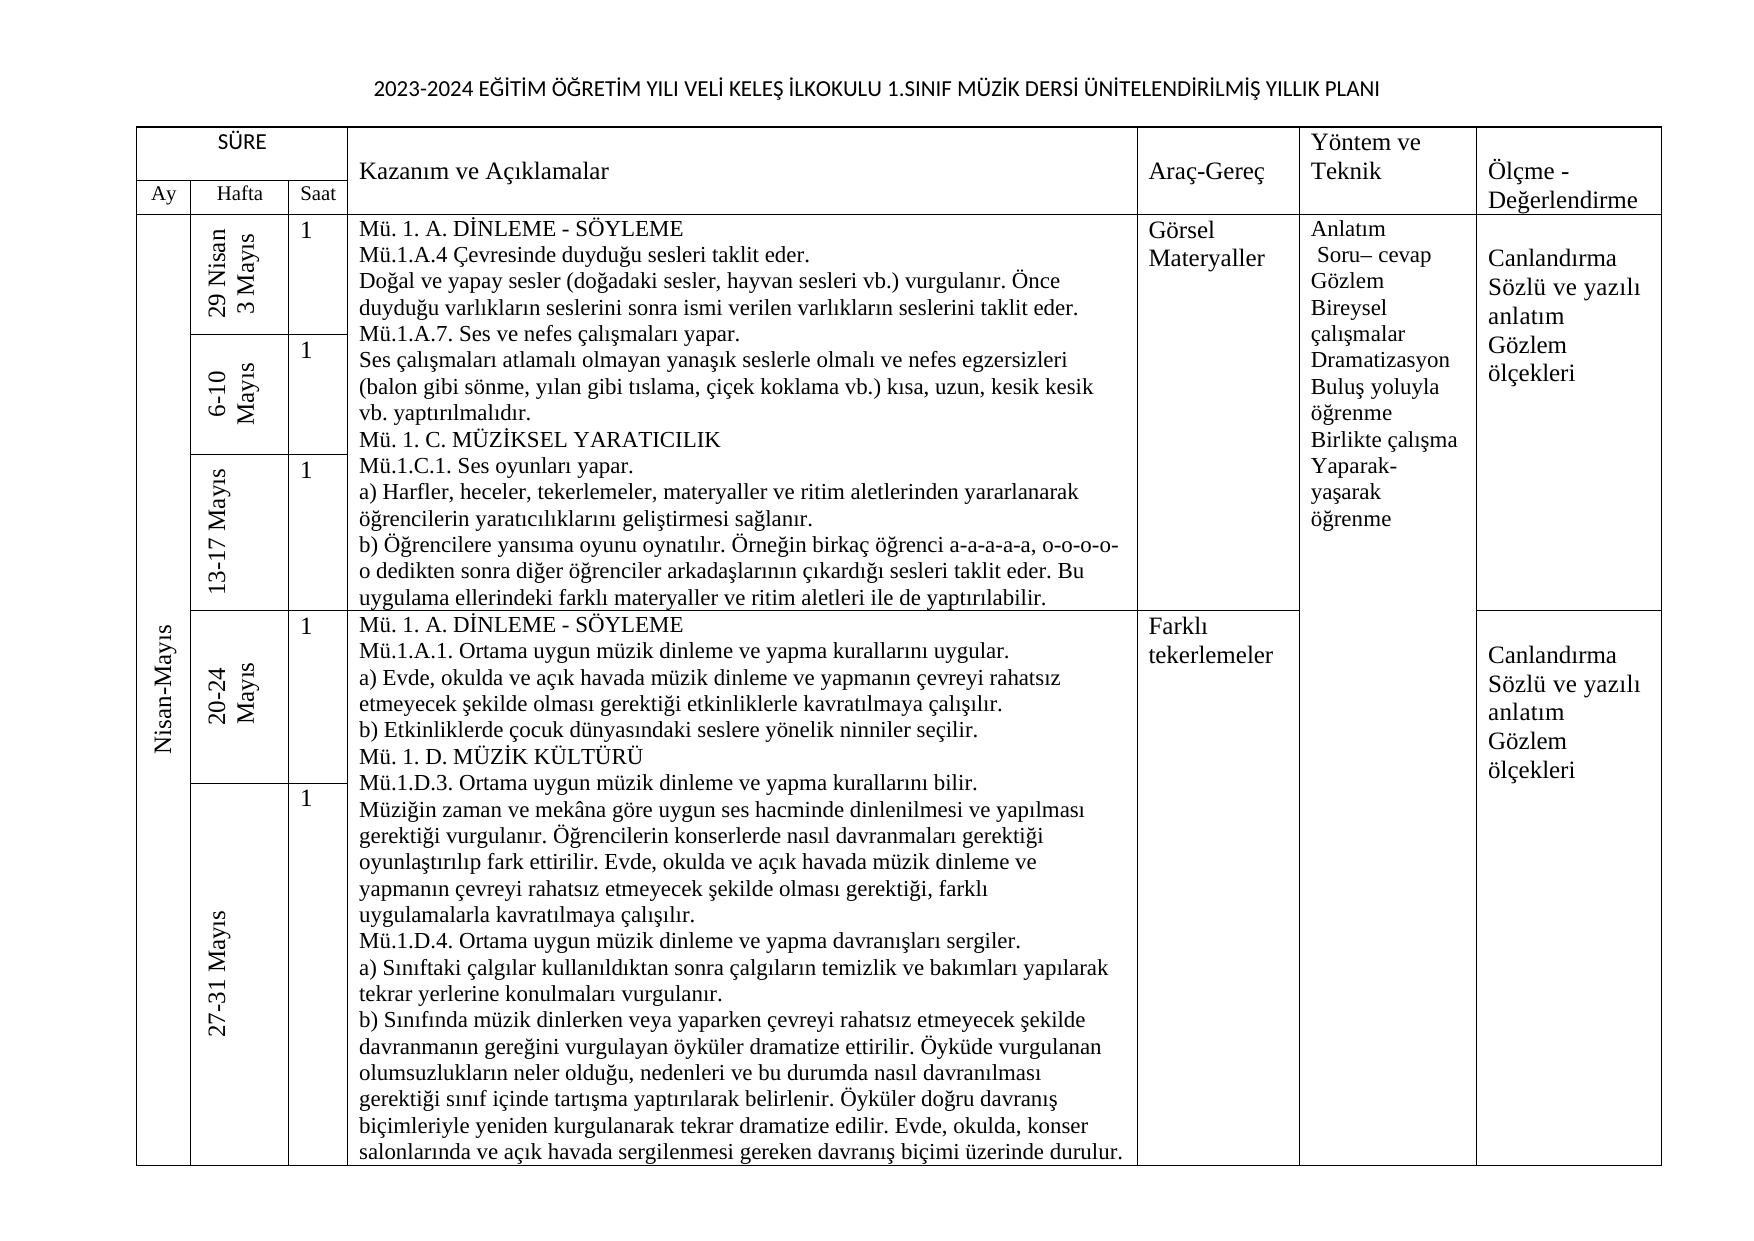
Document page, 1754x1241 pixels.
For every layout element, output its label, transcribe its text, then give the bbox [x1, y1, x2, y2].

table_cell Görsel Materyaller [1138, 215, 1299, 610]
table_cell Mü. 1. A. DİNLEME - SÖYLEME Mü.1.A.1. Ortama uygun müzik dinleme ve yapma kurallarını uygular. a) Evde, okulda ve açık havada müzik dinleme ve yapmanın çevreyi rahatsız etmeyecek şekilde olması gerektiği etkinliklerle kavratılmaya çalışılır. b) Etkinliklerde çocuk dünyasındaki seslere yönelik ninniler seçilir. Mü. 1. D. MÜZİK KÜLTÜRÜ Mü.1.D.3. Ortama uygun müzik dinleme ve yapma kurallarını bilir. Müziğin zaman ve mekâna göre uygun ses hacminde dinlenilmesi ve yapılması gerektiği vurgulanır. Öğrencilerin konserlerde nasıl davranmaları gerektiği oyunlaştırılıp fark ettirilir. Evde, okulda ve açık havada müzik dinleme ve yapmanın çevreyi rahatsız etmeyecek şekilde olması gerektiği, farklı uygulamalarla kavratılmaya çalışılır. Mü.1.D.4. Ortama uygun müzik dinleme ve yapma davranışları sergiler. a) Sınıftaki çalgılar kullanıldıktan sonra çalgıların temizlik ve bakımları yapılarak tekrar yerlerine konulmaları vurgulanır. b) Sınıfında müzik dinlerken veya yaparken çevreyi rahatsız etmeyecek şekilde davranmanın gereğini vurgulayan öyküler dramatize ettirilir. Öyküde vurgulanan olumsuzlukların neler olduğu, nedenleri ve bu durumda nasıl davranılması gerektiği sınıf içinde tartışma yaptırılarak belirlenir. Öyküler doğru davranış biçimleriyle yeniden kurgulanarak tekrar dramatize edilir. Evde, okulda, konser salonlarında ve açık havada sergilenmesi gereken davranış biçimi üzerinde durulur. [348, 611, 1137, 1164]
table_cell 27-31 Mayıs [191, 784, 288, 1164]
table_cell 6-10 Mayıs [191, 335, 288, 454]
table_cell Hafta [191, 181, 288, 214]
table_cell 13-17 Mayıs [191, 455, 288, 610]
table_cell Nisan-Mayıs [137, 215, 190, 1164]
table_cell 1 [289, 335, 347, 454]
table_header Ölçme -Değerlendirme [1477, 128, 1661, 214]
table_cell 29 Nisan 3 Mayıs [191, 215, 288, 334]
table_cell Farklı tekerlemeler [1138, 611, 1299, 1164]
table_cell Canlandırma Sözlü ve yazılı anlatım Gözlem ölçekleri [1477, 611, 1661, 1164]
table_header Araç-Gereç [1138, 128, 1299, 214]
table_cell Anlatım Soru– cevap Gözlem Bireysel çalışmalar Dramatizasyon Buluş yoluyla öğrenme Birlikte çalışma Yaparak-yaşarak öğrenme [1300, 215, 1476, 1164]
table_header Kazanım ve Açıklamalar [348, 128, 1137, 214]
table_cell Mü. 1. A. DİNLEME - SÖYLEME Mü.1.A.4 Çevresinde duyduğu sesleri taklit eder. Doğal ve yapay sesler (doğadaki sesler, hayvan sesleri vb.) vurgulanır. Önce duyduğu varlıkların seslerini sonra ismi verilen varlıkların seslerini taklit eder. Mü.1.A.7. Ses ve nefes çalışmaları yapar. Ses çalışmaları atlamalı olmayan yanaşık seslerle olmalı ve nefes egzersizleri (balon gibi sönme, yılan gibi tıslama, çiçek koklama vb.) kısa, uzun, kesik kesik vb. yaptırılmalıdır. Mü. 1. C. MÜZİKSEL YARATICILIK Mü.1.C.1. Ses oyunları yapar. a) Harfler, heceler, tekerlemeler, materyaller ve ritim aletlerinden yararlanarak öğrencilerin yaratıcılıklarını geliştirmesi sağlanır. b) Öğrencilere yansıma oyunu oynatılır. Örneğin birkaç öğrenci a-a-a-a-a, o-o-o-o-o dedikten sonra diğer öğrenciler arkadaşlarının çıkardığı sesleri taklit eder. Bu uygulama ellerindeki farklı materyaller ve ritim aletleri ile de yaptırılabilir. [348, 215, 1137, 610]
table_cell 1 [289, 455, 347, 610]
table_cell Ay [137, 181, 190, 214]
table_cell 20-24 Mayıs [191, 611, 288, 782]
table_cell 1 [289, 784, 347, 1164]
table_cell 1 [289, 215, 347, 334]
table_header SÜRE [137, 128, 347, 180]
table_cell Saat [289, 181, 347, 214]
table_cell Canlandırma Sözlü ve yazılı anlatım Gözlem ölçekleri [1477, 215, 1661, 610]
table_cell 1 [289, 611, 347, 782]
table_header Yöntem ve Teknik [1300, 128, 1476, 214]
